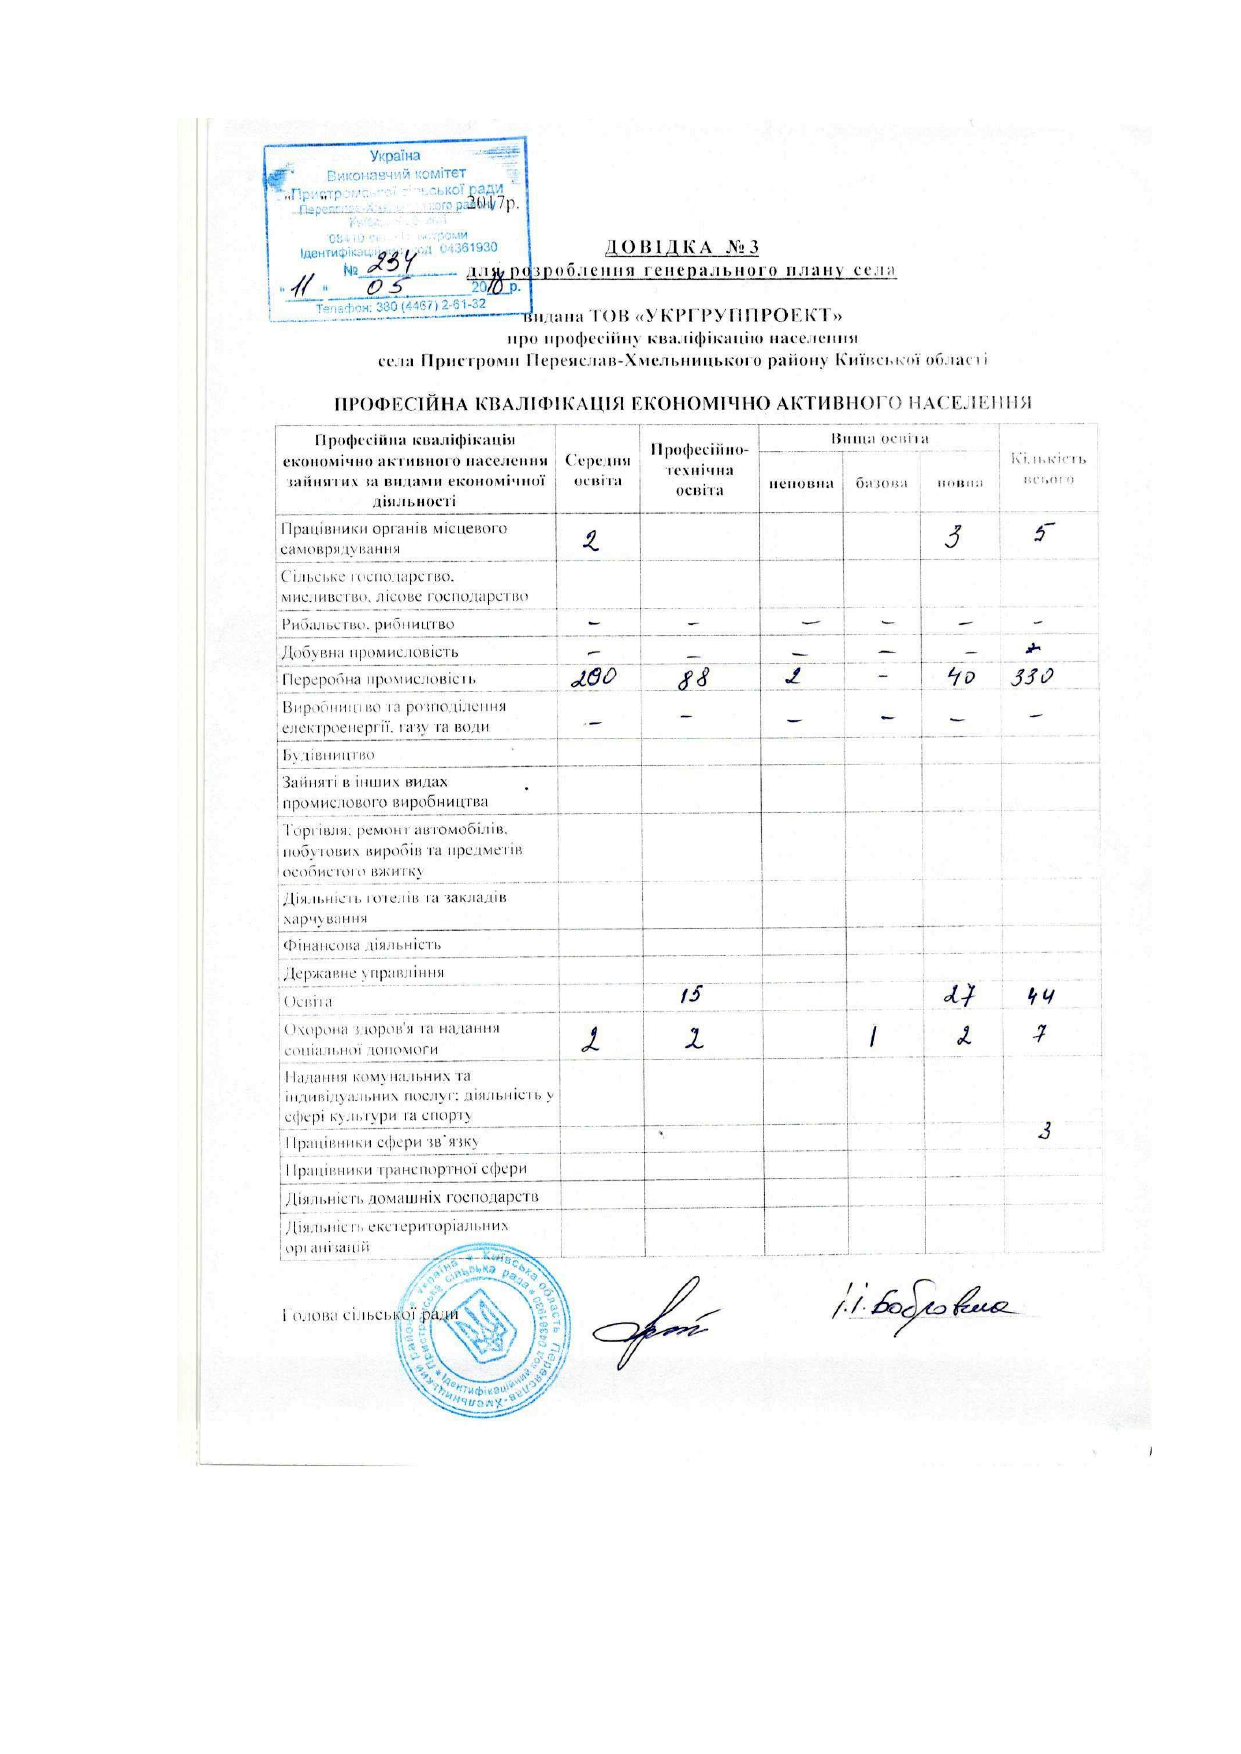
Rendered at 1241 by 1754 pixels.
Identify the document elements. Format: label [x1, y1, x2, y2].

picture [177, 118, 1152, 1594]
